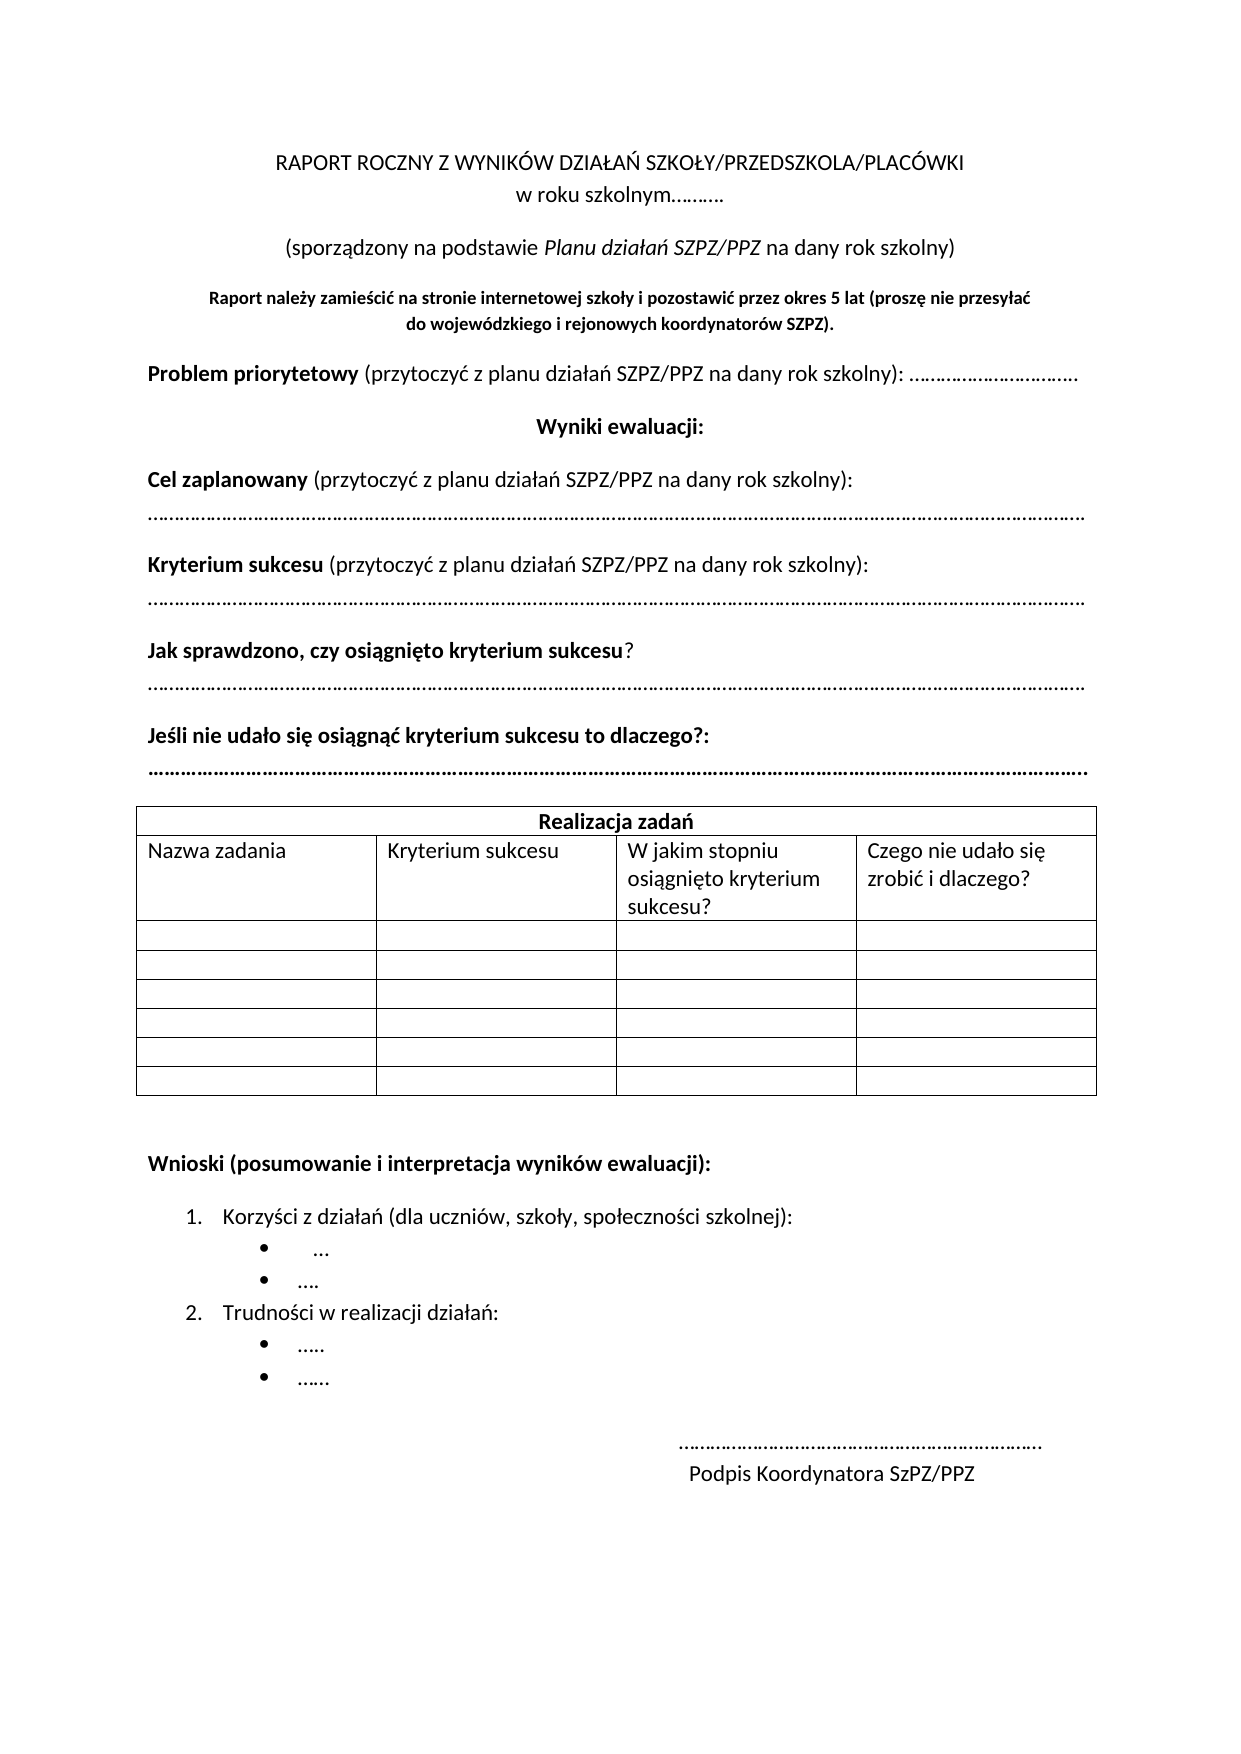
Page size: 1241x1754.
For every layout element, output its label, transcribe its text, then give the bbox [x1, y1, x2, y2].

table_cell [617, 1038, 856, 1066]
table_cell [137, 1038, 376, 1066]
list Podpis Koordynatora SzPZ/PPZ [298, 1459, 1093, 1487]
text Wnioski (posumowanie i interpretacja wyników ewaluacji): [148, 1149, 1093, 1177]
table_cell [377, 980, 616, 1008]
table_cell [137, 980, 376, 1008]
table_cell [137, 1009, 376, 1037]
table_cell [137, 1067, 376, 1095]
table_cell [857, 951, 1096, 978]
list Korzyści z działań (dla uczniów, szkoły, społeczności szkolnej): [185, 1202, 1093, 1230]
table_cell [857, 1038, 1096, 1066]
text Jak sprawdzono, czy osiągnięto kryterium sukcesu? ……………………………………………………………………………………………………………………………………………………………. [148, 636, 1093, 696]
table_cell [377, 921, 616, 949]
table_cell Kryterium sukcesu [377, 836, 616, 920]
table_cell [857, 1009, 1096, 1037]
table_cell [857, 1067, 1096, 1095]
table_cell [617, 951, 856, 978]
text Jeśli nie udało się osiągnąć kryterium sukcesu to dlaczego?: ……………………………………………………………………………………………………………………………………………………….. [148, 721, 1093, 781]
text (sporządzony na podstawie Planu działań SZPZ/PPZ na dany rok szkolny) [148, 233, 1093, 261]
table_cell [617, 980, 856, 1008]
table_cell [377, 1038, 616, 1066]
table_cell [857, 921, 1096, 949]
list … [260, 1234, 1093, 1262]
table_cell [137, 951, 376, 978]
table_cell [857, 980, 1096, 1008]
table_header Realizacja zadań [137, 807, 1096, 835]
table_cell Nazwa zadania [137, 836, 376, 920]
table_cell [617, 1067, 856, 1095]
list Trudności w realizacji działań: [185, 1298, 1093, 1326]
text Problem priorytetowy (przytoczyć z planu działań SZPZ/PPZ na dany rok szkolny): ………………………….. [148, 359, 1093, 387]
table_cell W jakim stopniu osiągnięto kryterium sukcesu? [617, 836, 856, 920]
table_cell [617, 921, 856, 949]
table_cell [617, 1009, 856, 1037]
table_cell [137, 921, 376, 949]
text RAPORT ROCZNY Z WYNIKÓW DZIAŁAŃ SZKOŁY/PRZEDSZKOLA/PLACÓWKI w roku szkolnym………. [148, 148, 1093, 208]
table_cell Czego nie udało się zrobić i dlaczego? [857, 836, 1096, 920]
list …. [260, 1266, 1093, 1294]
list …………………………………………………………… [298, 1427, 1093, 1455]
table_cell [377, 1009, 616, 1037]
text Raport należy zamieścić na stronie internetowej szkoły i pozostawić przez okres 5 lat (proszę nie przesyłać do wojewódzkiego i rejonowych koordynatorów SZPZ). [148, 286, 1093, 335]
list …… [260, 1363, 1093, 1391]
text Kryterium sukcesu (przytoczyć z planu działań SZPZ/PPZ na dany rok szkolny): ……………………………………………………………………………………………………………………………………………………………. [148, 551, 1093, 611]
text Cel zaplanowany (przytoczyć z planu działań SZPZ/PPZ na dany rok szkolny): ……………………………………………………………………………………………………………………………………………………………. [148, 465, 1093, 526]
list ….. [260, 1331, 1093, 1359]
table_cell [377, 1067, 616, 1095]
table_cell [377, 951, 616, 978]
text Wyniki ewaluacji: [148, 412, 1093, 440]
